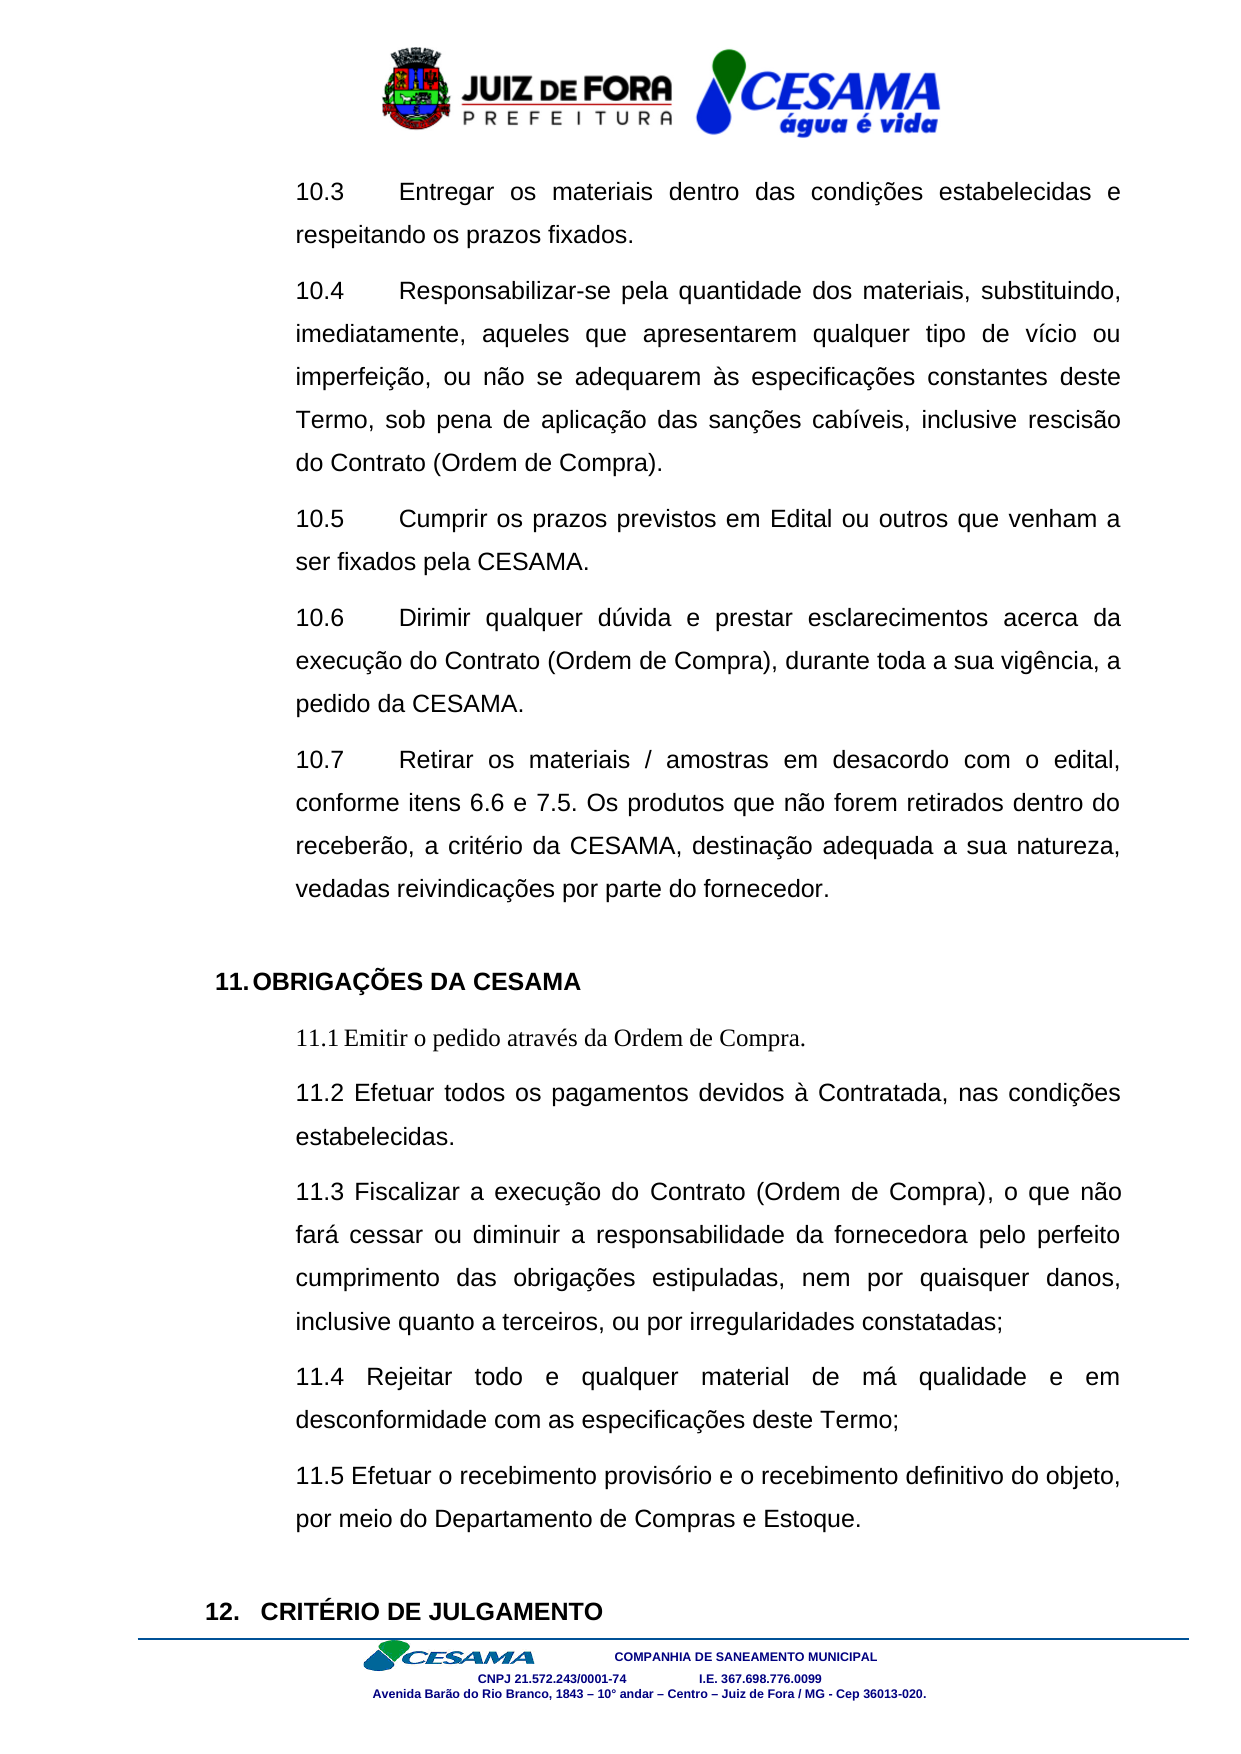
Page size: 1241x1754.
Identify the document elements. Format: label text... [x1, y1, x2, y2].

picture [381, 47, 941, 138]
text 10.7 Retirar os materiais / amostras em desacordo com o edital, conforme itens 6.6 e 7.5. Os produtos que não forem retirados dentro do receberão, a critério da CESAMA, destinação adequada a sua natureza, vedadas reivindicações por parte do fornecedor. [295, 745, 1122, 903]
text 10.6 Dirimir qualquer dúvida e prestar esclarecimentos acerca da execução do Contrato (Ordem de Compra), durante toda a sua vigência, a pedido da CESAMA. [295, 603, 1122, 718]
list OBRIGAÇÕES DA CESAMA [215, 967, 1122, 996]
text 12. CRITÉRIO DE JULGAMENTO [177, 1597, 1122, 1626]
text 11.5 Efetuar o recebimento provisório e o recebimento definitivo do objeto, por meio do Departamento de Compras e Estoque. [295, 1461, 1122, 1533]
text 11.3 Fiscalizar a execução do Contrato (Ordem de Compra), o que não fará cessar ou diminuir a responsabilidade da fornecedora pelo perfeito cumprimento das obrigações estipuladas, nem por quaisquer danos, inclusive quanto a terceiros, ou por irregularidades constatadas; [295, 1177, 1122, 1335]
text 11.2 Efetuar todos os pagamentos devidos à Contratada, nas condições estabelecidas. [295, 1078, 1122, 1150]
text 10.4 Responsabilizar-se pela quantidade dos materiais, substituindo, imediatamente, aqueles que apresentarem qualquer tipo de vício ou imperfeição, ou não se adequarem às especificações constantes deste Termo, sob pena de aplicação das sanções cabíveis, inclusive rescisão do Contrato (Ordem de Compra). [295, 276, 1122, 477]
text 10.5 Cumprir os prazos previstos em Edital ou outros que venham a ser fixados pela CESAMA. [295, 504, 1122, 576]
text 10.3 Entregar os materiais dentro das condições estabelecidas e respeitando os prazos fixados. [295, 177, 1122, 249]
list Emitir o pedido através da Ordem de Compra. [295, 1023, 1122, 1052]
picture [363, 1640, 539, 1672]
picture [363, 1667, 374, 1672]
text 11.4 Rejeitar todo e qualquer material de má qualidade e em desconformidade com as especificações deste Termo; [295, 1362, 1122, 1434]
